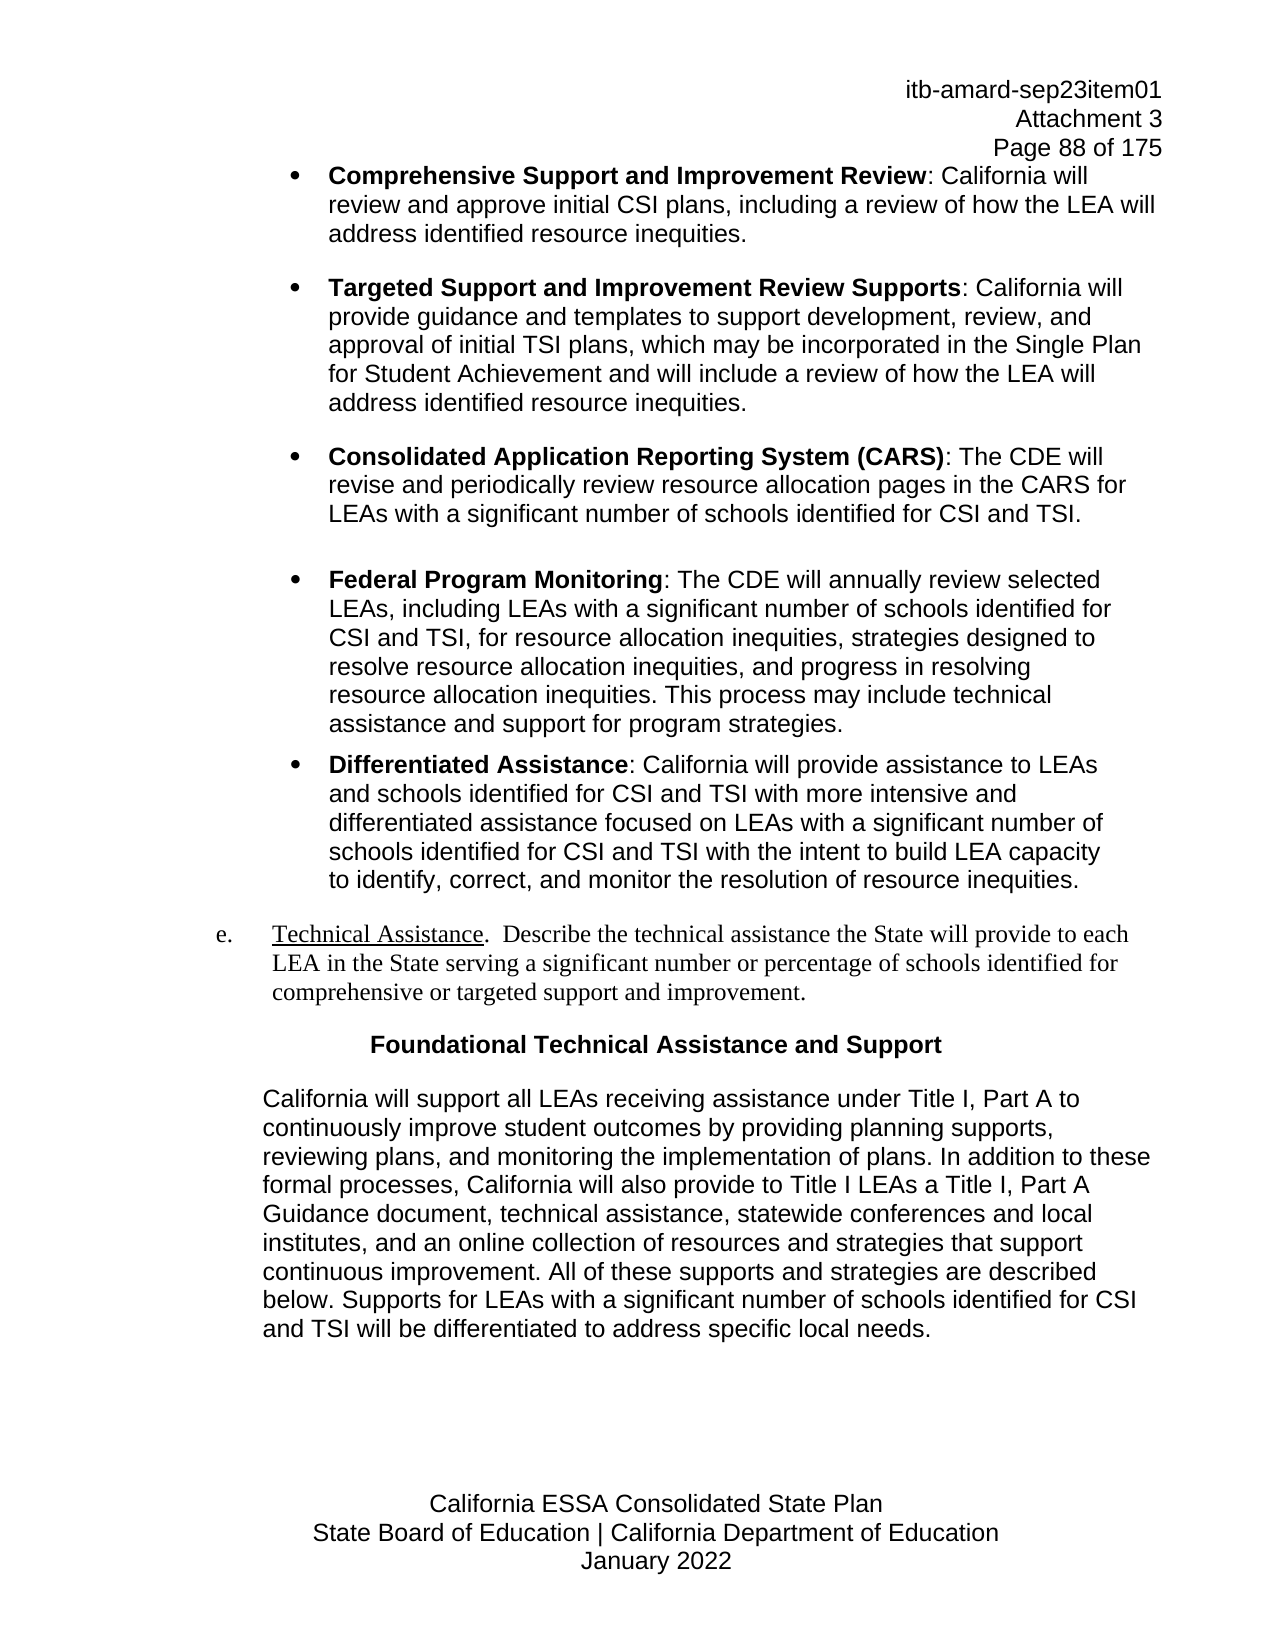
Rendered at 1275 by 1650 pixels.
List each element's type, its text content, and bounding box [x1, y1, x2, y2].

list Differentiated Assistance: California will provide assistance to LEAs and schools identified for CSI and TSI with more intensive and differentiated assistance focused on LEAs with a significant number of schools identified for CSI and TSI with the intent to build LEA capacity to identify, correct, and monitor the resolution of resource inequities. [291, 750, 1125, 894]
list Consolidated Application Reporting System (CARS): The CDE will revise and periodically review resource allocation pages in the CARS for LEAs with a significant number of schools identified for CSI and TSI. [291, 441, 1162, 528]
list Comprehensive Support and Improvement Review: California will review and approve initial CSI plans, including a review of how the LEA will address identified resource inequities. [291, 161, 1162, 248]
list Federal Program Monitoring: The CDE will annually review selected LEAs, including LEAs with a significant number of schools identified for CSI and TSI, for resource allocation inequities, strategies designed to resolve resource allocation inequities, and progress in resolving resource allocation inequities. This process may include technical assistance and support for program strategies. [291, 565, 1125, 738]
text Foundational Technical Assistance and Support [150, 1031, 1162, 1059]
text California will support all LEAs receiving assistance under Title I, Part A to continuously improve student outcomes by providing planning supports, reviewing plans, and monitoring the implementation of plans. In addition to these formal processes, California will also provide to Title I LEAs a Title I, Part A Guidance document, technical assistance, statewide conferences and local institutes, and an online collection of resources and strategies that support continuous improvement. All of these supports and strategies are described below. Supports for LEAs with a significant number of schools identified for CSI and TSI will be differentiated to address specific local needs. [262, 1084, 1162, 1343]
list Technical Assistance. Describe the technical assistance the State will provide to each LEA in the State serving a significant number or percentage of schools identified for comprehensive or targeted support and improvement. [216, 919, 1162, 1006]
list Targeted Support and Improvement Review Supports: California will provide guidance and templates to support development, review, and approval of initial TSI plans, which may be incorporated in the Single Plan for Student Achievement and will include a review of how the LEA will address identified resource inequities. [291, 273, 1162, 416]
